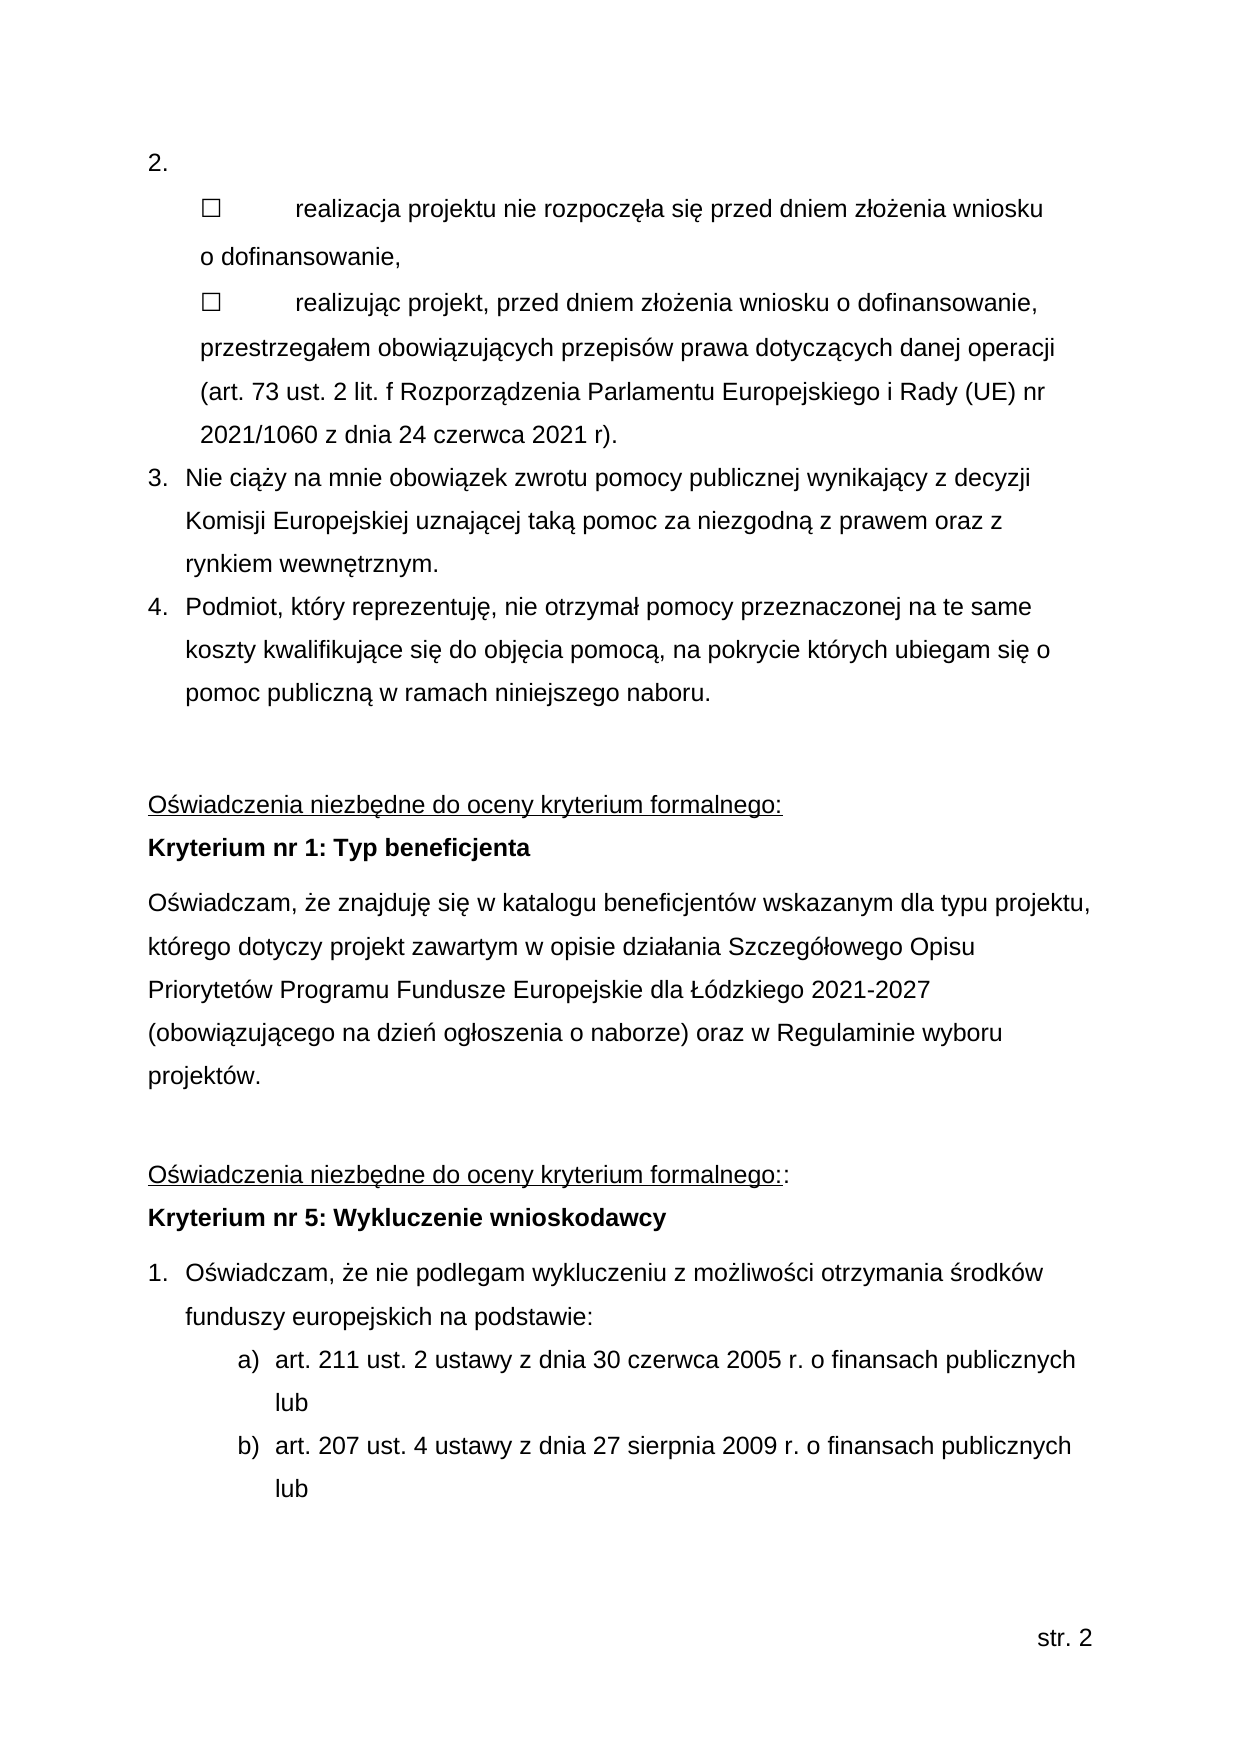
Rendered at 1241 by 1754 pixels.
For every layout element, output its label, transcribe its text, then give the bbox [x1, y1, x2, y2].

list Podmiot, który reprezentuję, nie otrzymał pomocy przeznaczonej na te same koszty kwalifikujące się do objęcia pomocą, na pokrycie których ubiegam się o pomoc publiczną w ramach niniejszego naboru. [148, 592, 1093, 707]
list Nie ciąży na mnie obowiązek zwrotu pomocy publicznej wynikający z decyzji Komisji Europejskiej uznającej taką pomoc za niezgodną z prawem oraz z rynkiem wewnętrznym. [148, 463, 1093, 578]
text Oświadczam, że znajduję się w katalogu beneficjentów wskazanym dla typu projektu, którego dotyczy projekt zawartym w opisie działania Szczegółowego Opisu Priorytetów Programu Fundusze Europejskie dla Łódzkiego 2021-2027 (obowiązującego na dzień ogłoszenia o naborze) oraz w Regulaminie wyboru projektów. [148, 888, 1093, 1089]
list ☐ realizacja projektu nie rozpoczęła się przed dniem złożenia wniosku [200, 191, 1093, 225]
text Oświadczenia niezbędne do oceny kryterium formalnego:: [148, 1159, 1093, 1188]
list ☐ realizując projekt, przed dniem złożenia wniosku o dofinansowanie, przestrzegałem obowiązujących przepisów prawa dotyczących danej operacji (art. 73 ust. 2 lit. f Rozporządzenia Parlamentu Europejskiego i Rady (UE) nr 2021/1060 z dnia 24 czerwca 2021 r). [200, 285, 1093, 448]
list art. 211 ust. 2 ustawy z dnia 30 czerwca 2005 r. o finansach publicznych lub [237, 1344, 1093, 1416]
list art. 207 ust. 4 ustawy z dnia 27 sierpnia 2009 r. o finansach publicznych lub [237, 1431, 1093, 1503]
text Oświadczenia niezbędne do oceny kryterium formalnego: [148, 789, 1093, 818]
text Kryterium nr 1: Typ beneficjenta [148, 833, 1093, 861]
list o dofinansowanie, [200, 242, 1093, 271]
text Kryterium nr 5: Wykluczenie wnioskodawcy [148, 1203, 1093, 1231]
list Oświadczam, że nie podlegam wykluczeniu z możliwości otrzymania środków funduszy europejskich na podstawie: [148, 1258, 1093, 1330]
